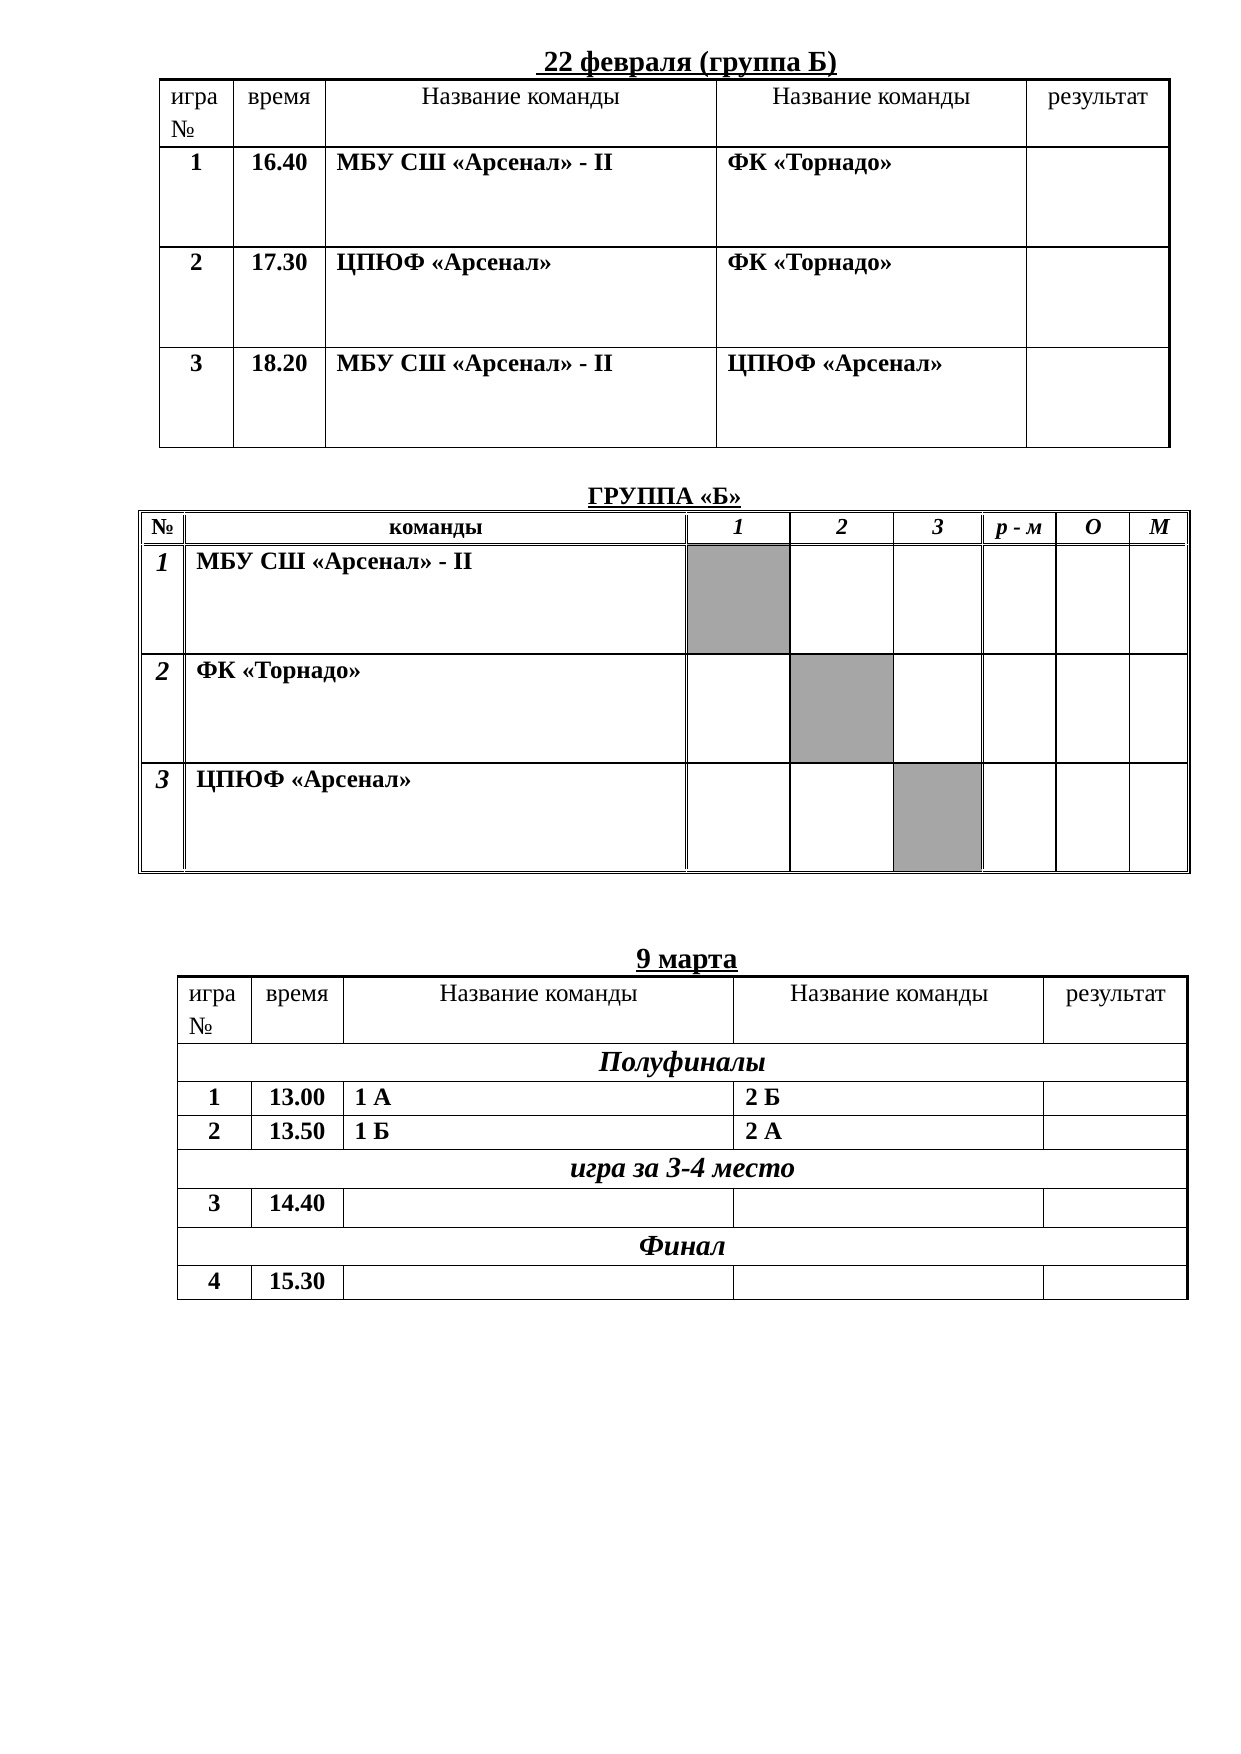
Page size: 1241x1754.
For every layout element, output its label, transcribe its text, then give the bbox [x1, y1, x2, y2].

table_header время [252, 978, 343, 1043]
table_header результат [1027, 81, 1168, 146]
table_cell ФК «Торнадо» [717, 148, 1026, 246]
table_cell ЦПЮФ «Арсенал» [717, 348, 1026, 447]
table_header № [140, 511, 185, 543]
table_cell [734, 1266, 1043, 1299]
text 9 марта [177, 941, 1196, 974]
table_cell [1130, 543, 1189, 653]
table_cell [1044, 1189, 1186, 1227]
table_cell [894, 546, 981, 653]
table_header Название команды [326, 81, 716, 146]
table_header 1 [687, 513, 789, 543]
table_cell МБУ СШ «Арсенал» - II [326, 348, 716, 447]
table_header р - м [982, 513, 1055, 543]
table_cell [344, 1189, 733, 1227]
table_cell [791, 655, 893, 762]
table_cell [344, 1266, 733, 1299]
table_cell [1027, 248, 1168, 347]
table_header игра № [160, 81, 233, 146]
table_cell [791, 546, 893, 653]
table_header Название команды [344, 978, 733, 1043]
table_header Название команды [734, 978, 1043, 1043]
table_header О [1057, 513, 1129, 543]
table_cell 2 [178, 1116, 251, 1149]
text 22 февраля (группа Б) [177, 44, 1196, 78]
table_cell [1057, 764, 1129, 871]
table_header результат [1044, 978, 1186, 1043]
table_cell [1057, 546, 1129, 653]
table_cell 13.50 [252, 1116, 343, 1149]
table_cell [1044, 1082, 1186, 1115]
table_header время [234, 81, 325, 146]
table_cell [1027, 148, 1168, 246]
table_cell [791, 764, 893, 871]
table_cell 2 [142, 655, 183, 762]
table_header игра № [178, 978, 251, 1043]
table_header 2 [791, 513, 893, 543]
table_cell ЦПЮФ «Арсенал» [185, 764, 687, 871]
table_cell [1130, 764, 1187, 871]
table_cell Полуфиналы [178, 1044, 1186, 1081]
text ГРУППА «Б» [177, 481, 1152, 510]
table_cell 2 Б [734, 1082, 1043, 1115]
table_header команды [185, 511, 687, 543]
table_cell 1 А [344, 1082, 733, 1115]
table_cell Финал [178, 1228, 1186, 1265]
table_cell 3 [160, 348, 233, 447]
table_cell 1 [160, 148, 233, 246]
table_cell [688, 546, 789, 653]
table_cell 16.40 [234, 148, 325, 246]
table_cell [984, 655, 1055, 762]
table_cell [734, 1189, 1043, 1227]
table_cell 1 [140, 543, 185, 653]
table_cell МБУ СШ «Арсенал» - II [186, 546, 685, 653]
table_cell 1 [178, 1082, 251, 1115]
table_cell [687, 764, 789, 871]
table_cell 14.40 [252, 1189, 343, 1227]
table_cell ФК «Торнадо» [717, 248, 1026, 347]
table_cell 3 [142, 764, 185, 871]
table_cell [1027, 348, 1168, 447]
table_header 3 [894, 513, 982, 543]
table_cell 17.30 [234, 248, 325, 347]
table_cell [894, 655, 981, 762]
table_cell 15.30 [252, 1266, 343, 1299]
table_cell [1057, 655, 1129, 762]
table_header М [1130, 513, 1187, 543]
table_cell [894, 764, 982, 871]
table_cell [688, 655, 789, 762]
table_cell 3 [178, 1189, 251, 1227]
table_cell [1130, 655, 1187, 762]
table_cell 2 [160, 248, 233, 347]
table_cell [1044, 1266, 1186, 1299]
table_cell 1 Б [344, 1116, 733, 1149]
table_cell [982, 764, 1055, 871]
table_cell ФК «Торнадо» [186, 655, 685, 762]
table_cell МБУ СШ «Арсенал» - II [326, 148, 716, 246]
table_cell 4 [178, 1266, 251, 1299]
table_cell 18.20 [234, 348, 325, 447]
table_header Название команды [717, 81, 1026, 146]
table_cell [1044, 1116, 1186, 1149]
table_cell ЦПЮФ «Арсенал» [326, 248, 716, 347]
table_cell [984, 546, 1055, 653]
table_cell 13.00 [252, 1082, 343, 1115]
table_cell игра за 3-4 место [178, 1150, 1186, 1187]
table_cell 2 А [734, 1116, 1043, 1149]
